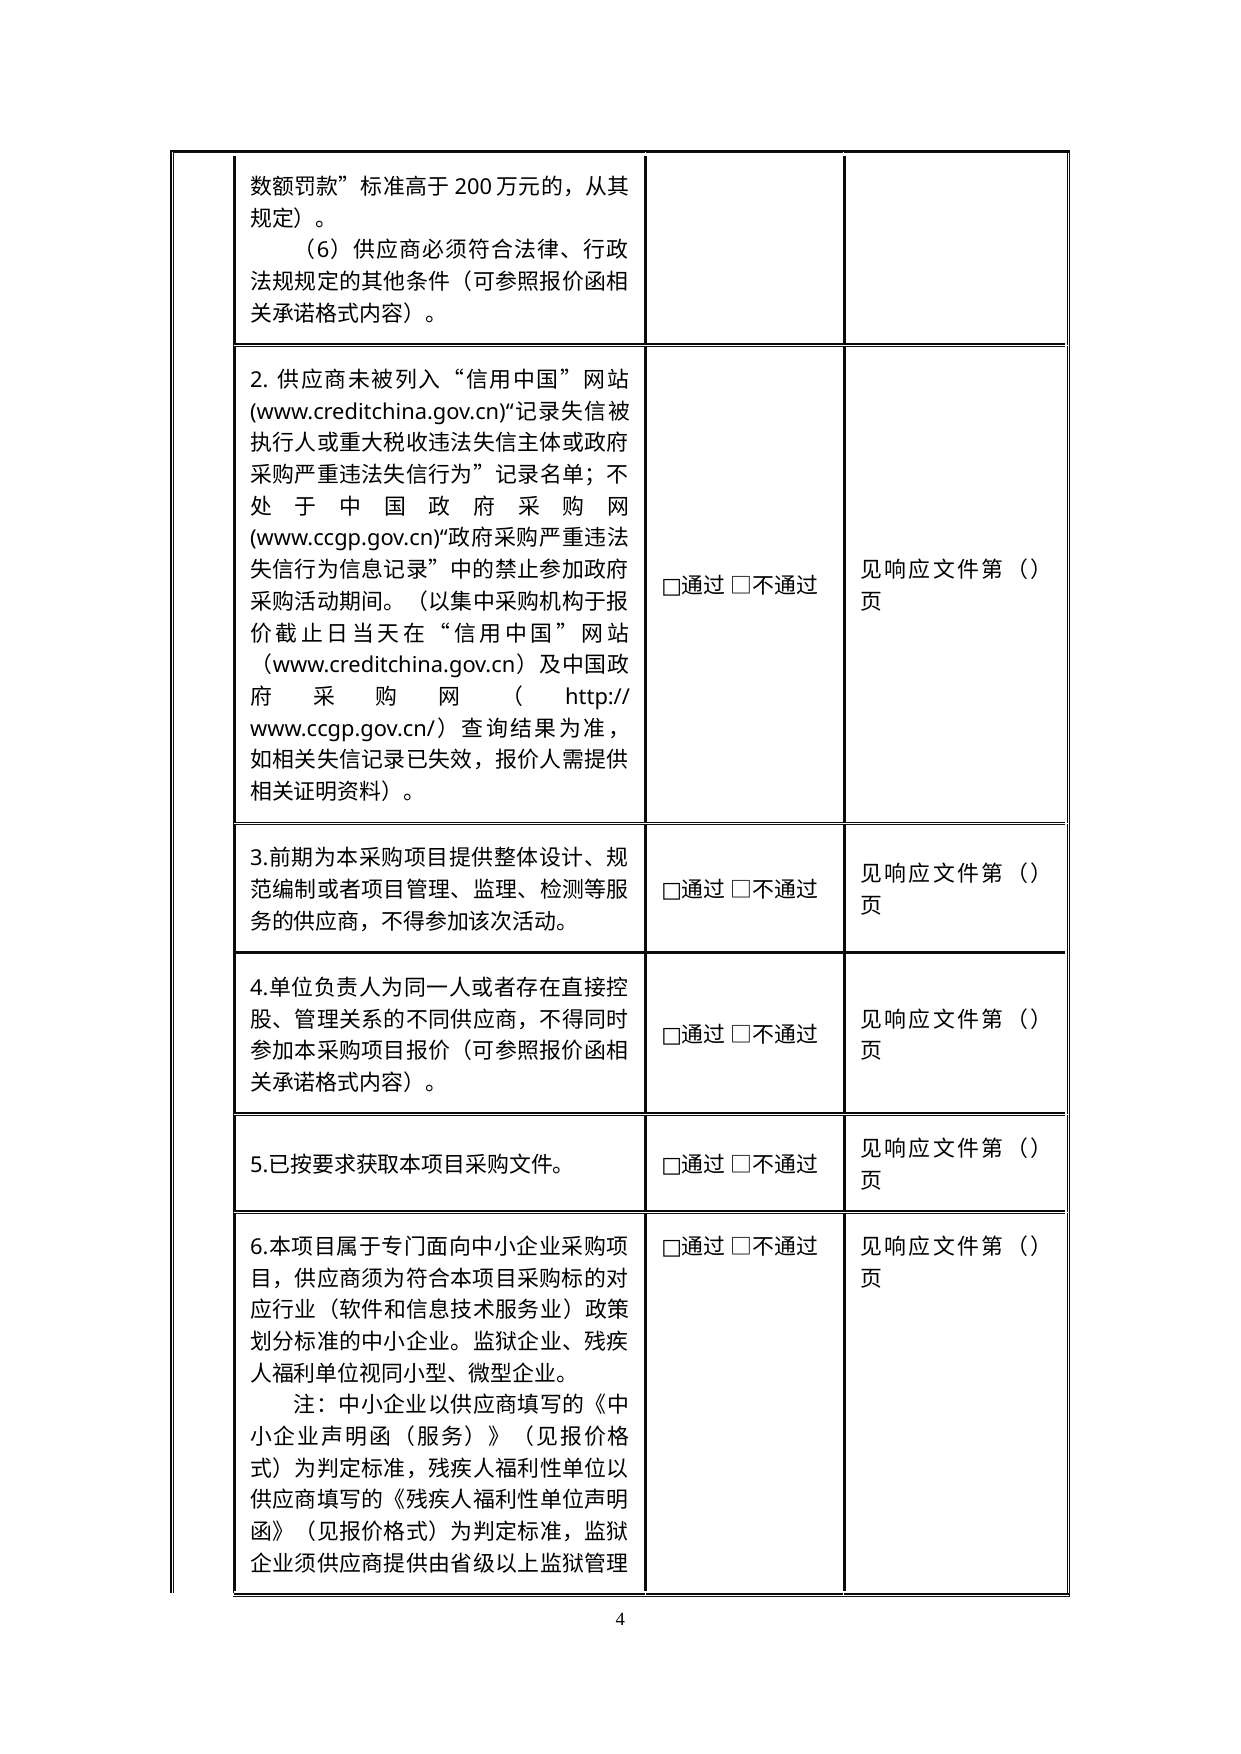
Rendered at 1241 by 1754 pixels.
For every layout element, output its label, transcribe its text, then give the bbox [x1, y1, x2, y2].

table_cell □通过 □不通过 [647, 954, 843, 1112]
table_cell □通过 □不通过 [645, 1214, 844, 1593]
table_cell 资格性审查 [174, 153, 234, 1593]
table_cell 见响应文件第（）页 [844, 1210, 1067, 1593]
table_cell 4.单位负责人为同一人或者存在直接控股、管理关系的不同供应商，不得同时参加本采购项目报价（可参照报价函相关承诺格式内容）。 [236, 954, 644, 1112]
table_cell 3.前期为本采购项目提供整体设计、规范编制或者项目管理、监理、检测等服务的供应商，不得参加该次活动。 [236, 825, 644, 951]
table_cell 2. 供应商未被列入“信用中国”网站(www.creditchina.gov.cn)“记录失信被执行人或重大税收违法失信主体或政府采购严重违法失信行为”记录名单；不处于中国政府采购网(www.ccgp.gov.cn)“政府采购严重违法失信行为信息记录”中的禁止参加政府采购活动期间。（以集中采购机构于报价截止日当天在“信用中国”网站（www.creditchina.gov.cn）及中国政府采购网（http://www.ccgp.gov.cn/）查询结果为准，如相关失信记录已失效，报价人需提供相关证明资料）。 [236, 347, 644, 821]
table_cell 见响应文件第（）页 [846, 821, 1067, 951]
table_cell □通过 □不通过 [647, 347, 843, 821]
table_cell 见响应文件第（）页 [846, 343, 1067, 821]
table_cell □通过 □不通过 [647, 1116, 843, 1210]
table_cell 5.已按要求获取本项目采购文件。 [236, 1116, 644, 1210]
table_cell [234, 153, 645, 343]
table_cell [234, 1214, 645, 1593]
table_cell □通过 □不通过 [645, 152, 844, 343]
table_cell □通过 □不通过 [647, 825, 843, 951]
table_cell 见响应文件第（）页 [844, 153, 1067, 343]
table_cell 见响应文件第（）页 [846, 951, 1067, 1112]
table_cell 见响应文件第（）页 [846, 1112, 1067, 1210]
